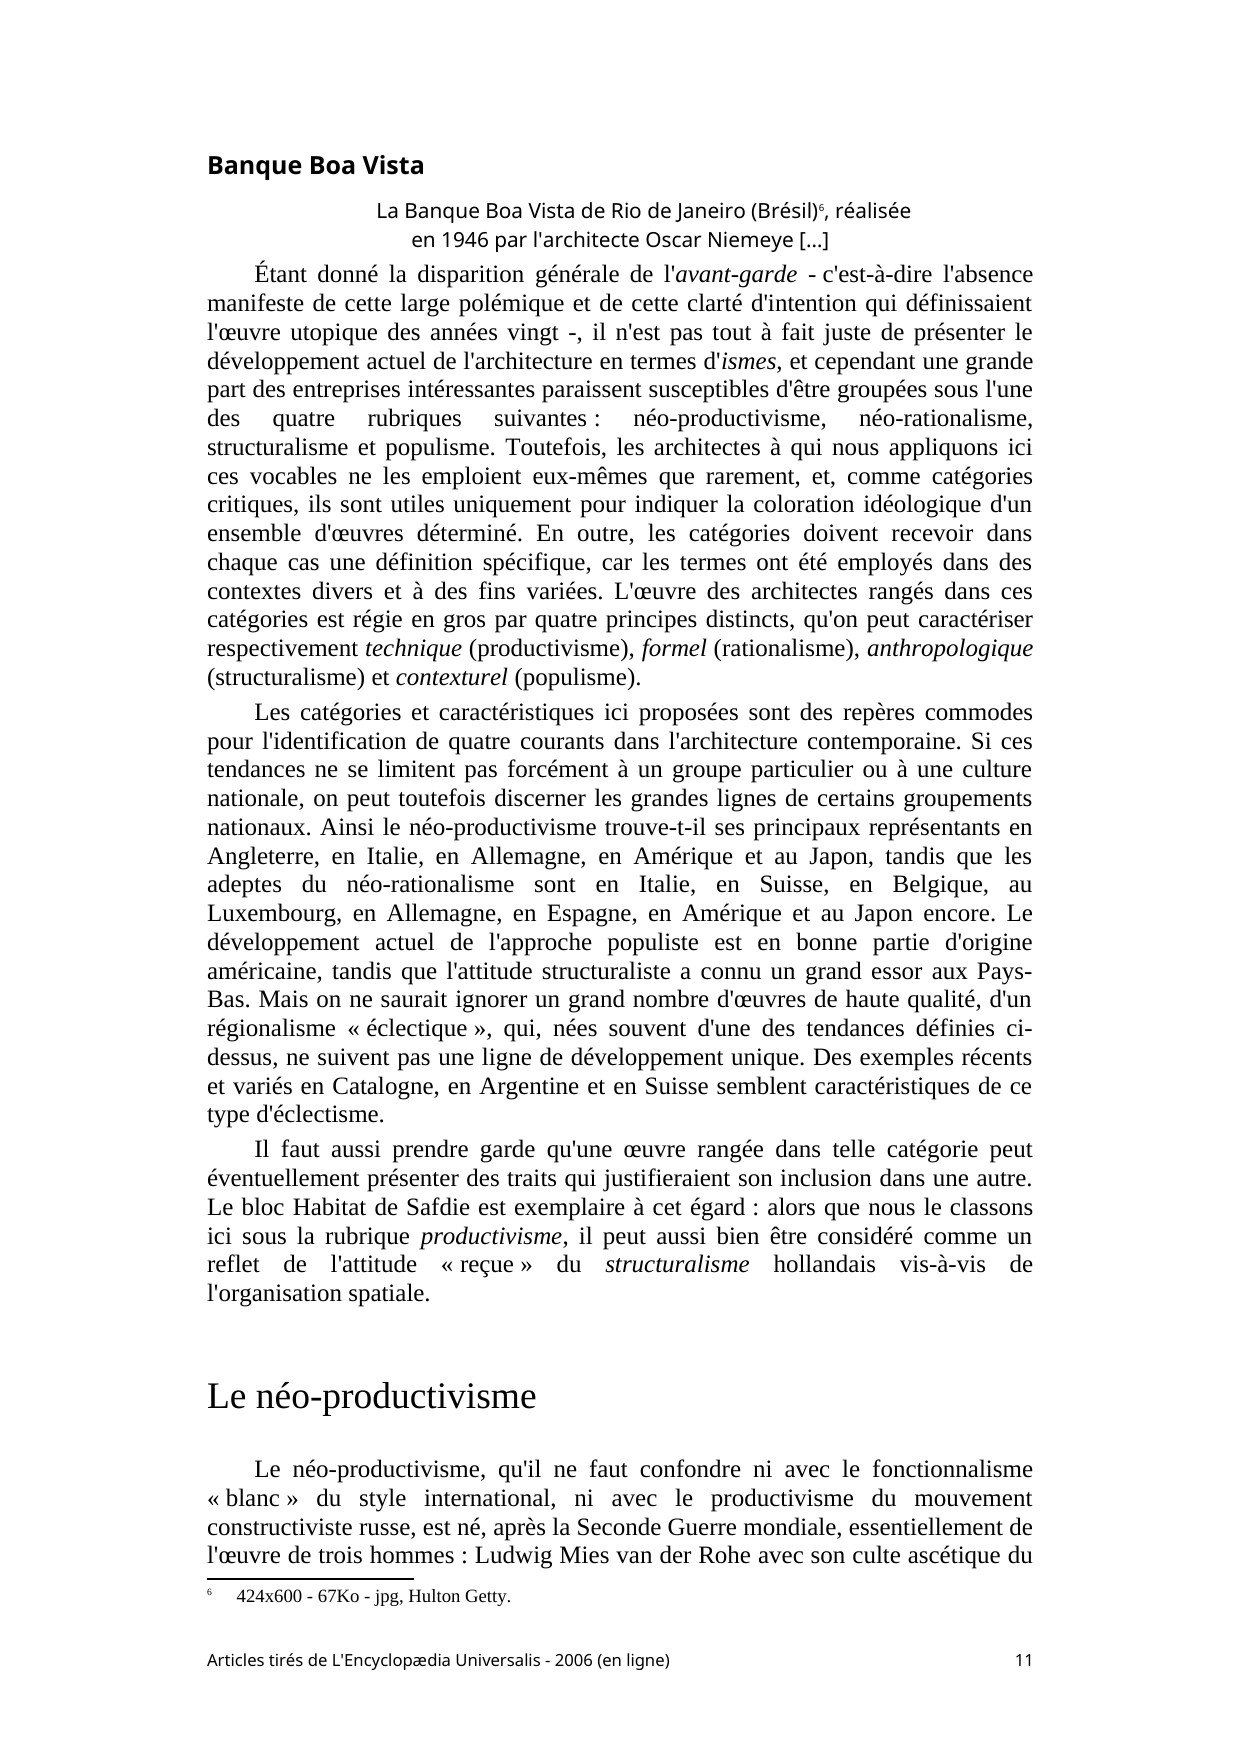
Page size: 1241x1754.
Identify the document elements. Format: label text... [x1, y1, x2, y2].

subtitle Banque Boa Vista [207, 148, 856, 182]
text Il faut aussi prendre garde qu'une œuvre rangée dans telle catégorie peut éventuellement présenter des traits qui justifieraient son inclusion dans une autre. Le bloc Habitat de Safdie est exemplaire à cet égard : alors que nous le classons ici sous la rubrique productivisme, il peut aussi bien être considéré comme un reflet de l'attitude « reçue » du structuralisme hollandais vis-à-vis de l'organisation spatiale. [207, 1134, 1033, 1307]
text La Banque Boa Vista de Rio de Janeiro (Brésil), réalisée en 1946 par l'architecte Oscar Niemeye […] [325, 196, 915, 253]
text Les catégories et caractéristiques ici proposées sont des repères commodes pour l'identification de quatre courants dans l'architecture contemporaine. Si ces tendances ne se limitent pas forcément à un groupe particulier ou à une culture nationale, on peut toutefois discerner les grandes lignes de certains groupements nationaux. Ainsi le néo-productivisme trouve-t-il ses principaux représentants en Angleterre, en Italie, en Allemagne, en Amérique et au Japon, tandis que les adeptes du néo-rationalisme sont en Italie, en Suisse, en Belgique, au Luxembourg, en Allemagne, en Espagne, en Amérique et au Japon encore. Le développement actuel de l'approche populiste est en bonne partie d'origine américaine, tandis que l'attitude structuraliste a connu un grand essor aux Pays-Bas. Mais on ne saurait ignorer un grand nombre d'œuvres de haute qualité, d'un régionalisme « éclectique », qui, nées souvent d'une des tendances définies ci-dessus, ne suivent pas une ligne de développement unique. Des exemples récents et variés en Catalogne, en Argentine et en Suisse semblent caractéristiques de ce type d'éclectisme. [207, 697, 1033, 1128]
text Étant donné la disparition générale de l'avant-garde - c'est-à-dire l'absence manifeste de cette large polémique et de cette clarté d'intention qui définissaient l'œuvre utopique des années vingt -, il n'est pas tout à fait juste de présenter le développement actuel de l'architecture en termes d'ismes, et cependant une grande part des entreprises intéressantes paraissent susceptibles d'être groupées sous l'une des quatre rubriques suivantes : néo-productivisme, néo-rationalisme, structuralisme et populisme. Toutefois, les architectes à qui nous appliquons ici ces vocables ne les emploient eux-mêmes que rarement, et, comme catégories critiques, ils sont utiles uniquement pour indiquer la coloration idéologique d'un ensemble d'œuvres déterminé. En outre, les catégories doivent recevoir dans chaque cas une définition spécifique, car les termes ont été employés dans des contextes divers et à des fins variées. L'œuvre des architectes rangés dans ces catégories est régie en gros par quatre principes distincts, qu'on peut caractériser respectivement technique (productivisme), formel (rationalisme), anthropologique (structuralisme) et contexturel (populisme). [207, 259, 1033, 691]
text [207, 1454, 1033, 1569]
subtitle Le néo-productivisme [207, 1374, 901, 1417]
